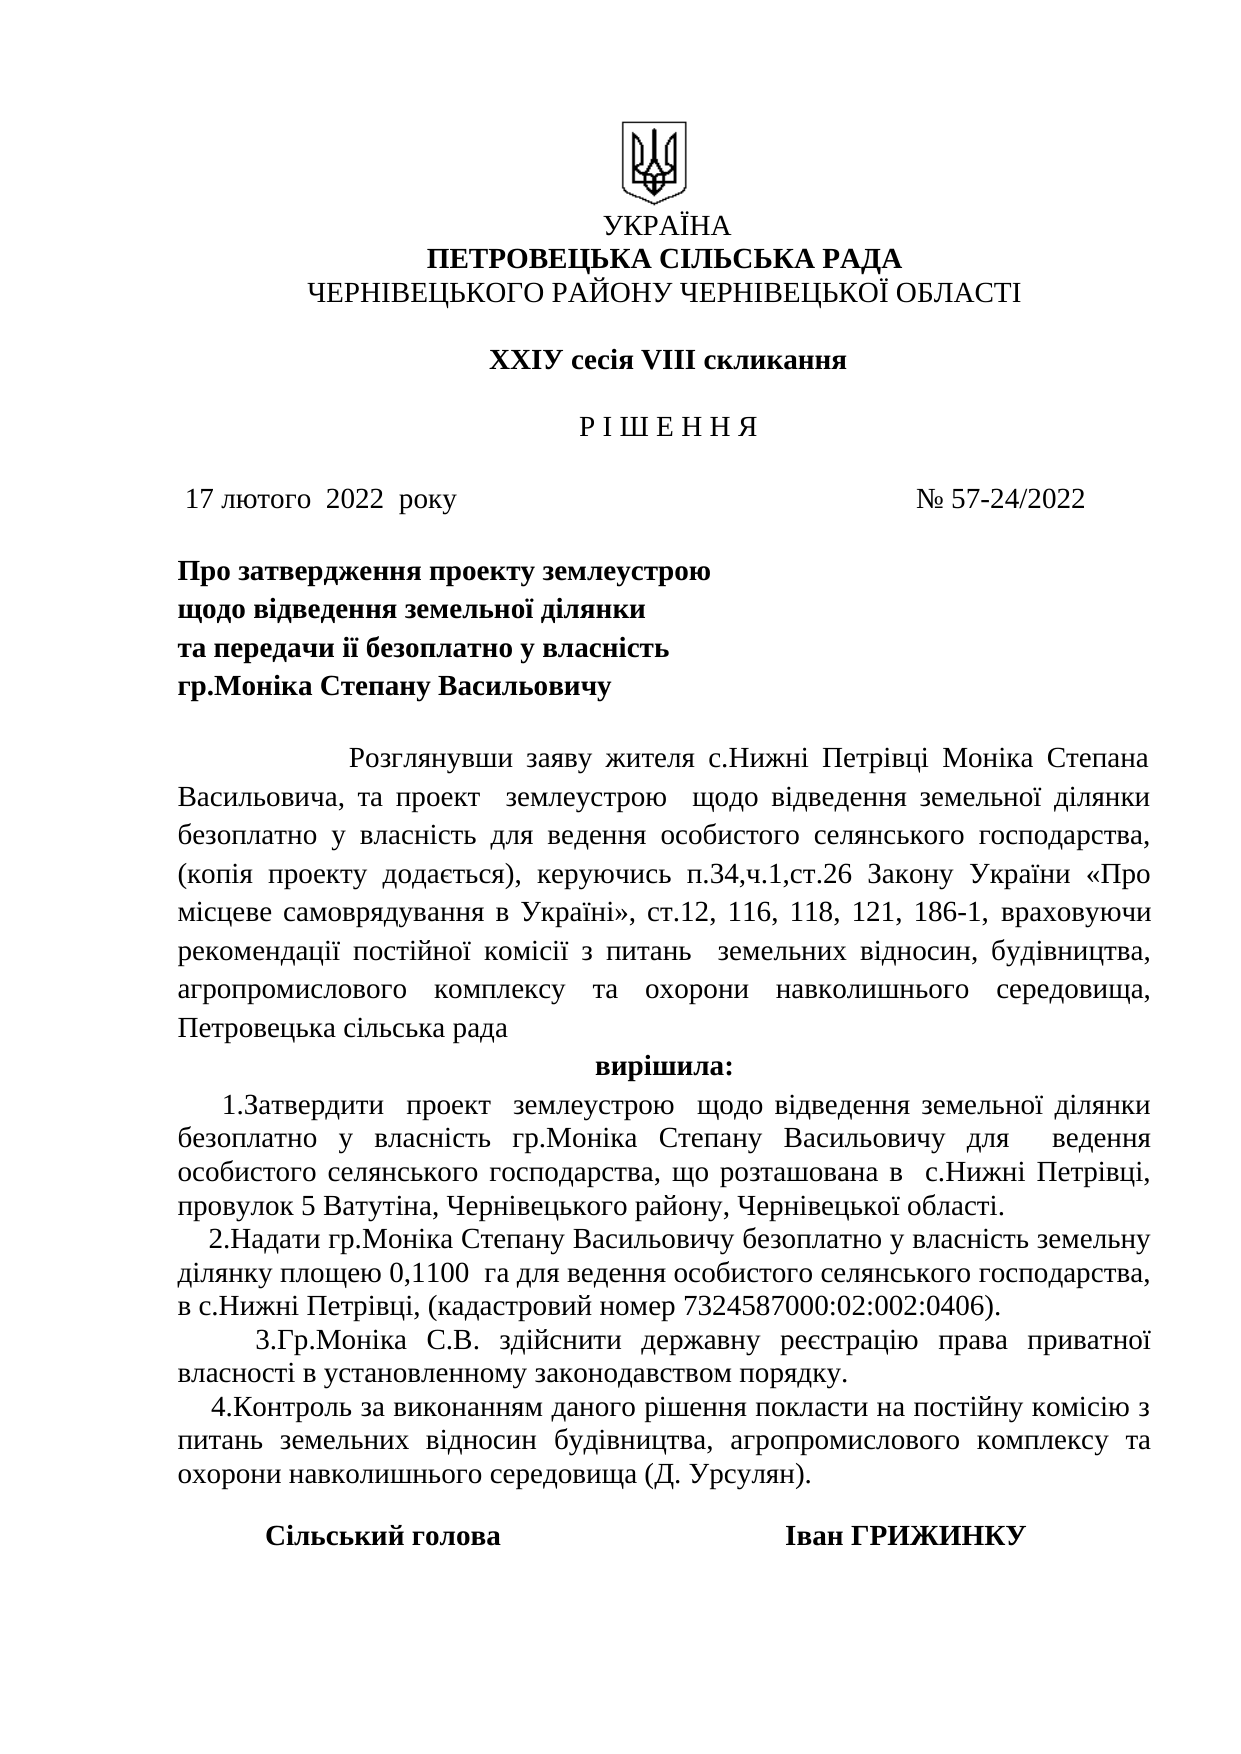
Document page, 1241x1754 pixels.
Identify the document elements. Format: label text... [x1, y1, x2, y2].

text 1.Затвердити проект землеустрою щодо відведення земельної ділянки безоплатно у власність гр.Моніка Степану Васильовичу для ведення особистого селянського господарства, що розташована в с.Нижні Петрівці, провулок 5 Ватутіна, Чернівецького району, Чернівецької області. [177, 1087, 1152, 1221]
text ПЕТРОВЕЦЬКА СІЛЬСЬКА РАДА [177, 241, 1152, 275]
text 17 лютого 2022 року № 57-24/2022 [177, 481, 1152, 514]
text Сільський голова Іван ГРИЖИНКУ [177, 1518, 1152, 1552]
text гр.Моніка Степану Васильовичу [177, 668, 1152, 702]
text Р І Ш Е Н Н Я [177, 409, 1152, 442]
text щодо відведення земельної ділянки [177, 591, 1152, 625]
text ХХІУ сесія VІIІ скликання [177, 342, 1152, 375]
text Розглянувши заяву жителя с.Нижні Петрівці Моніка Степана Васильовича, та проект землеустрою щодо відведення земельної ділянки безоплатно у власність для ведення особистого селянського господарства, (копія проекту додається), керуючись п.34,ч.1,ст.26 Закону України «Про місцеве самоврядування в Україні», ст.12, 116, 118, 121, 186-1, враховуючи рекомендації постійної комісії з питань земельних відносин, будівництва, агропромислового комплексу та охорони навколишнього середовища, Петровецька сільська рада [177, 740, 1152, 1043]
text Про затвердження проекту землеустрою [177, 553, 1152, 586]
text вирішила: [177, 1048, 1152, 1082]
text 3.Гр.Моніка С.В. здійснити державну реєстрацію права приватної власності в установленному законодавством порядку. [177, 1322, 1152, 1389]
text 2.Надати гр.Моніка Степану Васильовичу безоплатно у власність земельну ділянку площею 0,1100 га для ведення особистого селянського господарства, в с.Нижні Петрівці, (кадастровий номер 7324587000:02:002:0406). [177, 1221, 1152, 1322]
picture [618, 118, 691, 208]
text 4.Контроль за виконанням даного рішення покласти на постійну комісію з питань земельних відносин будівництва, агропромислового комплексу та охорони навколишнього середовища (Д. Урсулян). [177, 1389, 1152, 1489]
text УКРАЇНА [177, 208, 1157, 241]
text та передачи ії безоплатно у власність [177, 630, 1152, 663]
text ЧЕРНІВЕЦЬКОГО РАЙОНУ ЧЕРНІВЕЦЬКОЇ ОБЛАСТІ [177, 275, 1152, 308]
